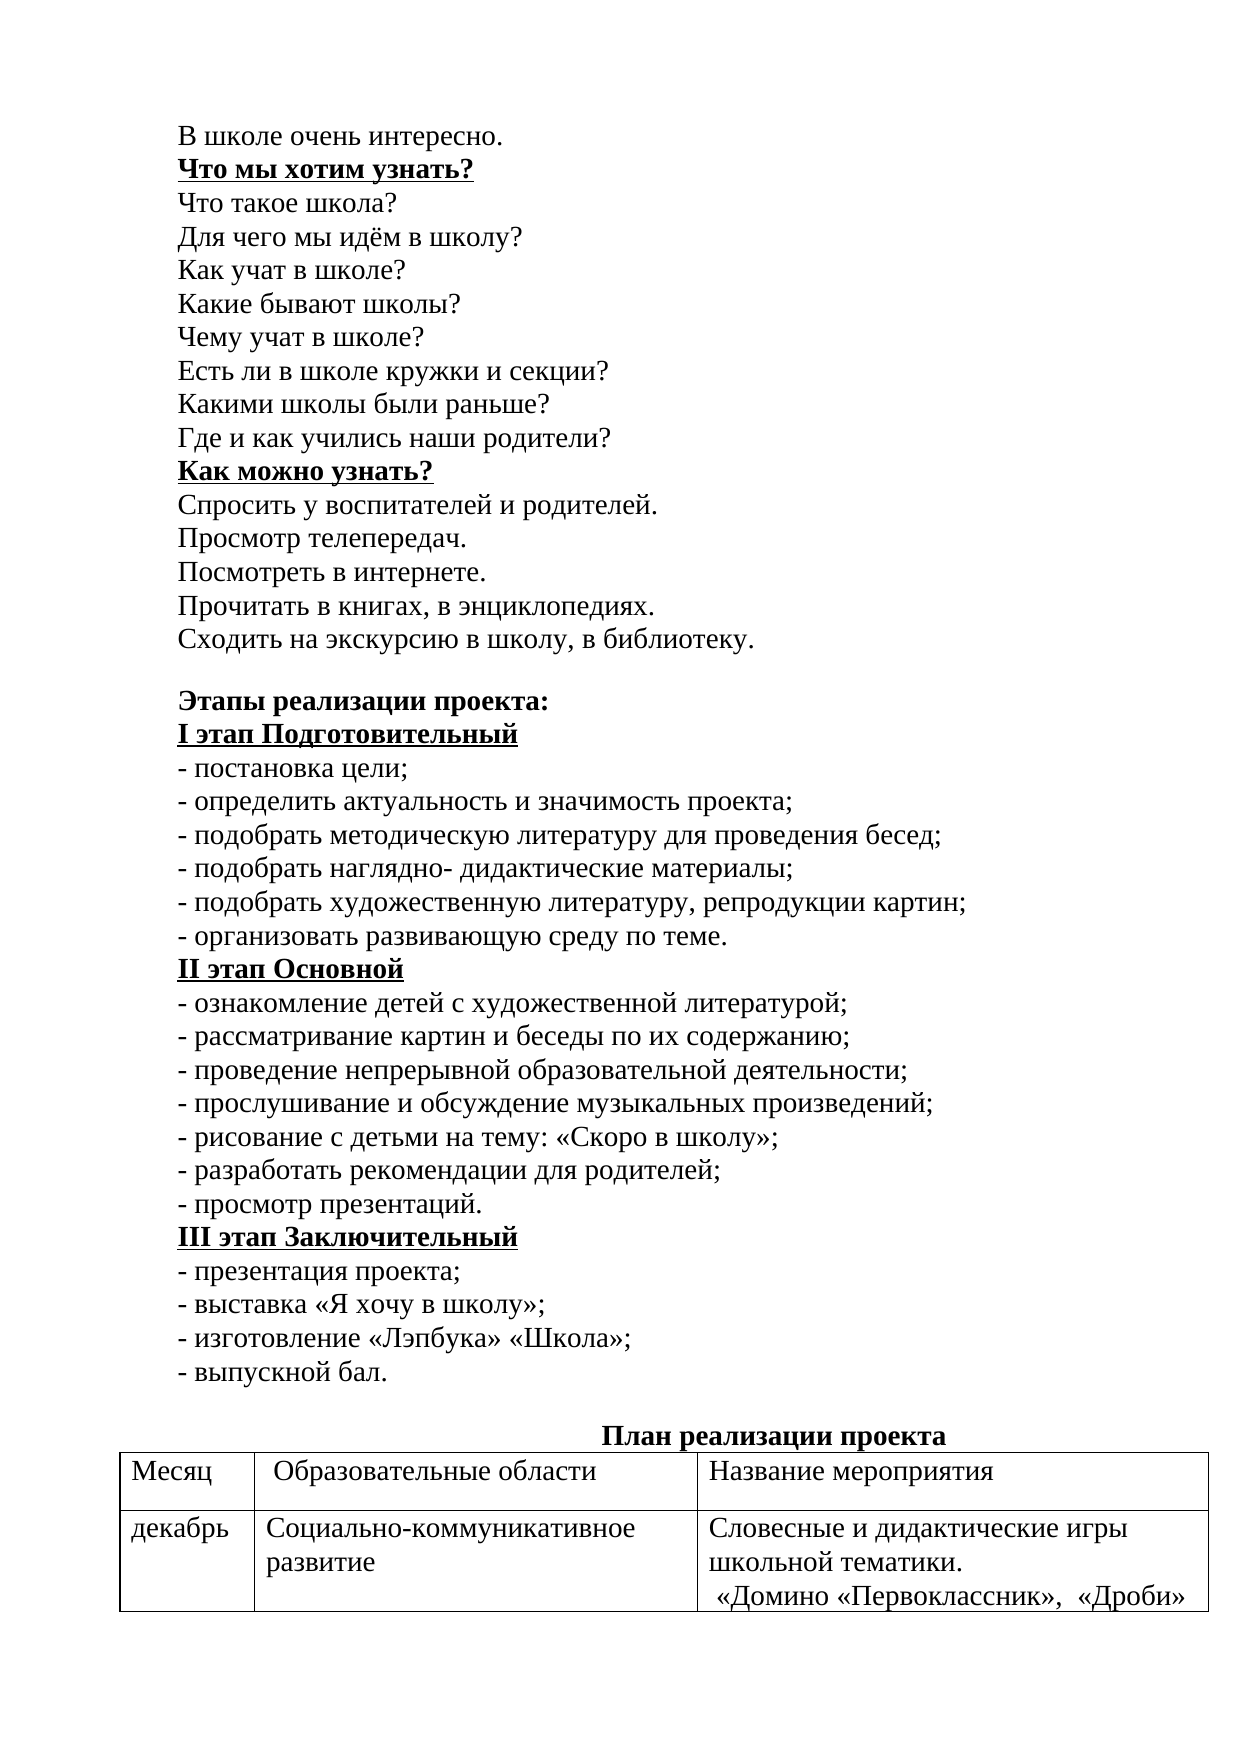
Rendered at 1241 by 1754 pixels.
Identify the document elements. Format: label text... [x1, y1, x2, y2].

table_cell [255, 1511, 697, 1611]
text - просмотр презентаций. III этап Заключительный - презентация проекта; - выставка «Я хочу в школу»; - изготовление «Лэпбука» «Школа»; - выпускной бал. [177, 1186, 1152, 1415]
text Этапы реализации проекта: I этап Подготовительный - постановка цели; - определить актуальность и значимость проекта; - подобрать методическую литературу для проведения бесед; - подобрать наглядно- дидактические материалы; - подобрать художественную литературу, репродукции картин; - организовать развивающую среду по теме. II этап Основной - ознакомление детей с художественной литературой; - рассматривание картин и беседы по их содержанию; - проведение непрерывной образовательной деятельности; - прослушивание и обсуждение музыкальных произведений; - рисование с детьми на тему: «Скоро в школу»; - разработать рекомендации для родителей; [177, 683, 1152, 1186]
table_cell декабрь [121, 1511, 254, 1611]
table_header Месяц [121, 1453, 254, 1509]
table_header Образовательные области [255, 1453, 697, 1509]
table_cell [698, 1511, 1208, 1611]
text В школе очень интересно. Что мы хотим узнать? Что такое школа? Для чего мы идём в школу? Как учат в школе? Какие бывают школы? Чему учат в школе? Есть ли в школе кружки и секции? Какими школы были раньше? Где и как учились наши родители? Как можно узнать? Спросить у воспитателей и родителей. Просмотр телепередач. Посмотреть в интернете. Прочитать в книгах, в энциклопедиях. Сходить на экскурсию в школу, в библиотеку. [177, 118, 1152, 683]
table_header Название мероприятия [698, 1453, 1208, 1509]
text План реализации проекта [177, 1418, 1152, 1452]
